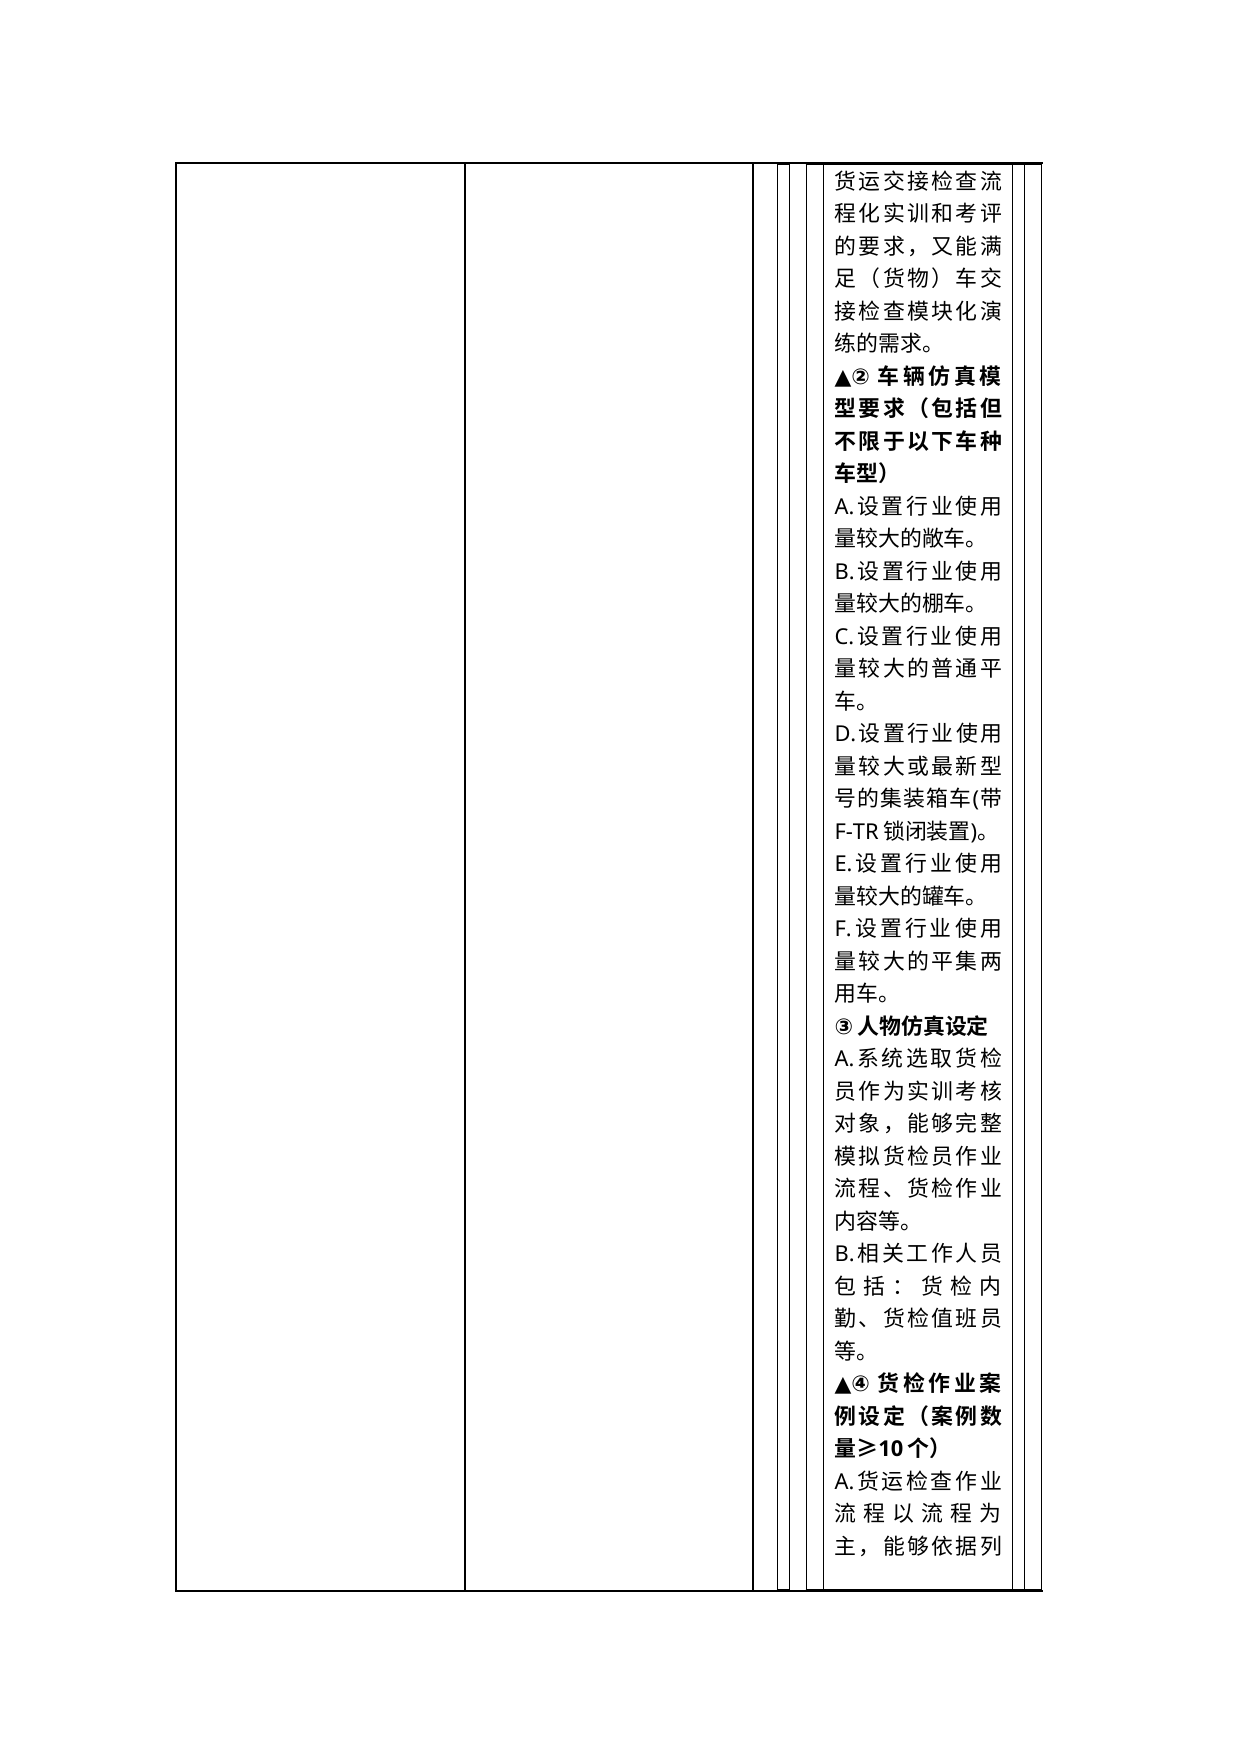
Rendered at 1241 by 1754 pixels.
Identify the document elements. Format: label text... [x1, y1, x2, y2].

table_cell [824, 165, 1012, 1589]
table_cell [754, 164, 777, 1590]
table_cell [807, 165, 823, 1589]
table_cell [1025, 165, 1041, 1589]
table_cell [778, 165, 789, 1589]
table_cell 1 [177, 164, 464, 1590]
table_cell [466, 164, 752, 1590]
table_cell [1013, 165, 1024, 1589]
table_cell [790, 164, 806, 1590]
